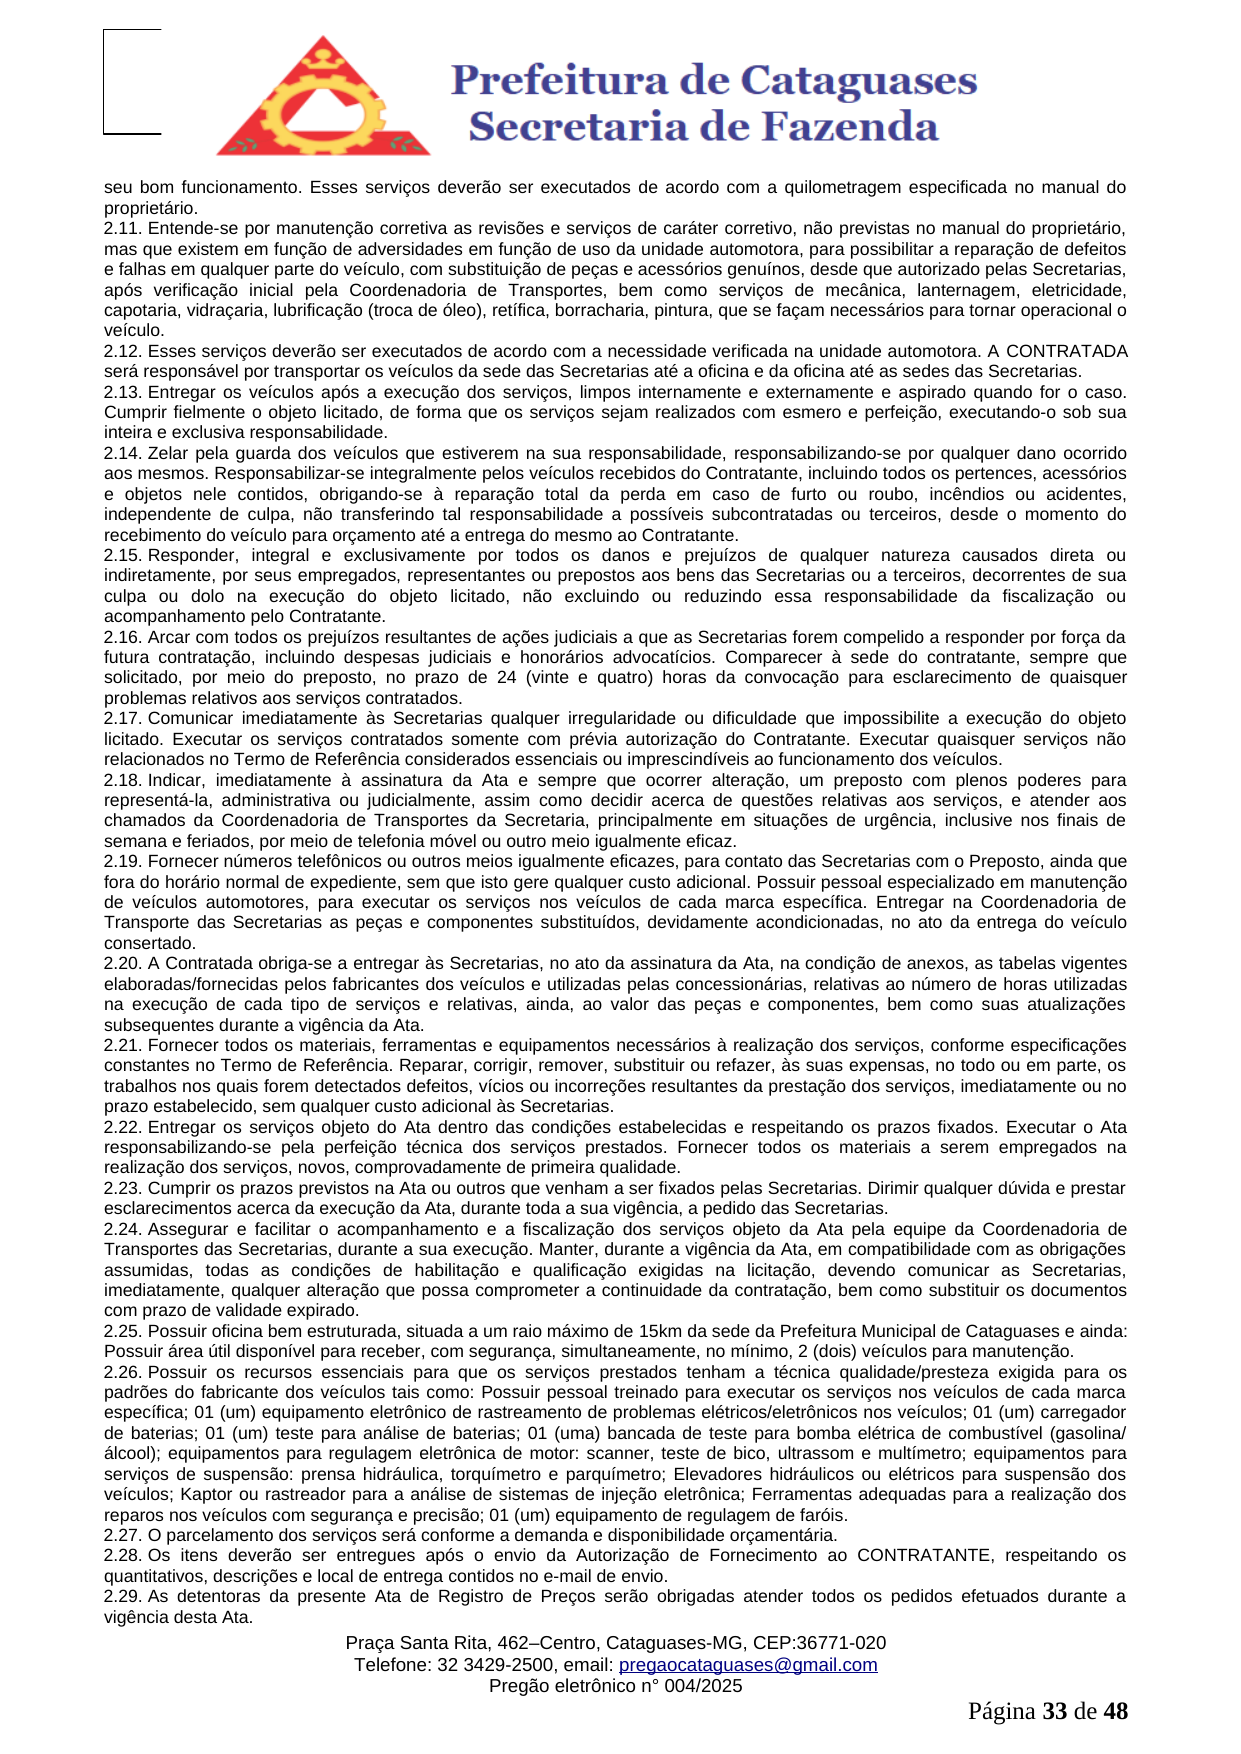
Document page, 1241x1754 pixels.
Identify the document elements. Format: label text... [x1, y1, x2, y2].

list Os itens deverão ser entregues após o envio da Autorização de Fornecimento ao CONTRATANTE, respeitando os quantitativos, descrições e local de entrega contidos no e-mail de envio. [103, 1545, 1128, 1586]
list Entregar os serviços objeto do Ata dentro das condições estabelecidas e respeitando os prazos fixados. Executar o Ata responsabilizando-se pela perfeição técnica dos serviços prestados. Fornecer todos os materiais a serem empregados na realização dos serviços, novos, comprovadamente de primeira qualidade. [103, 1116, 1128, 1178]
list Entende-se por manutenção corretiva as revisões e serviços de caráter corretivo, não previstas no manual do proprietário, mas que existem em função de adversidades em função de uso da unidade automotora, para possibilitar a reparação de defeitos e falhas em qualquer parte do veículo, com substituição de peças e acessórios genuínos, desde que autorizado pelas Secretarias, após verificação inicial pela Coordenadoria de Transportes, bem como serviços de mecânica, lanternagem, eletricidade, capotaria, vidraçaria, lubrificação (troca de óleo), retífica, borracharia, pintura, que se façam necessários para tornar operacional o veículo. [103, 218, 1128, 341]
list Assegurar e facilitar o acompanhamento e a fiscalização dos serviços objeto da Ata pela equipe da Coordenadoria de Transportes das Secretarias, durante a sua execução. Manter, durante a vigência da Ata, em compatibilidade com as obrigações assumidas, todas as condições de habilitação e qualificação exigidas na licitação, devendo comunicar as Secretarias, imediatamente, qualquer alteração que possa comprometer a continuidade da contratação, bem como substituir os documentos com prazo de validade expirado. [103, 1218, 1128, 1321]
list Entregar os veículos após a execução dos serviços, limpos internamente e externamente e aspirado quando for o caso. Cumprir fielmente o objeto licitado, de forma que os serviços sejam realizados com esmero e perfeição, executando-o sob sua inteira e exclusiva responsabilidade. [103, 381, 1128, 443]
list Possuir os recursos essenciais para que os serviços prestados tenham a técnica qualidade/presteza exigida para os padrões do fabricante dos veículos tais como: Possuir pessoal treinado para executar os serviços nos veículos de cada marca específica; 01 (um) equipamento eletrônico de rastreamento de problemas elétricos/eletrônicos nos veículos; 01 (um) carregador de baterias; 01 (um) teste para análise de baterias; 01 (uma) bancada de teste para bomba elétrica de combustível (gasolina/ álcool); equipamentos para regulagem eletrônica de motor: scanner, teste de bico, ultrassom e multímetro; equipamentos para serviços de suspensão: prensa hidráulica, torquímetro e parquímetro; Elevadores hidráulicos ou elétricos para suspensão dos veículos; Kaptor ou rastreador para a análise de sistemas de injeção eletrônica; Ferramentas adequadas para a realização dos reparos nos veículos com segurança e precisão; 01 (um) equipamento de regulagem de faróis. [103, 1361, 1128, 1525]
list Arcar com todos os prejuízos resultantes de ações judiciais a que as Secretarias forem compelido a responder por força da futura contratação, incluindo despesas judiciais e honorários advocatícios. Comparecer à sede do contratante, sempre que solicitado, por meio do preposto, no prazo de 24 (vinte e quatro) horas da convocação para esclarecimento de quaisquer problemas relativos aos serviços contratados. [103, 626, 1128, 708]
picture [161, 29, 1071, 177]
list O parcelamento dos serviços será conforme a demanda e disponibilidade orçamentária. [103, 1525, 1128, 1545]
list As detentoras da presente Ata de Registro de Preços serão obrigadas atender todos os pedidos efetuados durante a vigência desta Ata. [103, 1586, 1128, 1627]
list Indicar, imediatamente à assinatura da Ata e sempre que ocorrer alteração, um preposto com plenos poderes para representá-la, administrativa ou judicialmente, assim como decidir acerca de questões relativas aos serviços, e atender aos chamados da Coordenadoria de Transportes da Secretaria, principalmente em situações de urgência, inclusive nos finais de semana e feriados, por meio de telefonia móvel ou outro meio igualmente eficaz. [103, 769, 1128, 851]
list Fornecer todos os materiais, ferramentas e equipamentos necessários à realização dos serviços, conforme especificações constantes no Termo de Referência. Reparar, corrigir, remover, substituir ou refazer, às suas expensas, no todo ou em parte, os trabalhos nos quais forem detectados defeitos, vícios ou incorreções resultantes da prestação dos serviços, imediatamente ou no prazo estabelecido, sem qualquer custo adicional às Secretarias. [103, 1035, 1128, 1116]
list Possuir oficina bem estruturada, situada a um raio máximo de 15km da sede da Prefeitura Municipal de Cataguases e ainda: Possuir área útil disponível para receber, com segurança, simultaneamente, no mínimo, 2 (dois) veículos para manutenção. [103, 1321, 1128, 1361]
list A Contratada obriga-se a entregar às Secretarias, no ato da assinatura da Ata, na condição de anexos, as tabelas vigentes elaboradas/fornecidas pelos fabricantes dos veículos e utilizadas pelas concessionárias, relativas ao número de horas utilizadas na execução de cada tipo de serviços e relativas, ainda, ao valor das peças e componentes, bem como suas atualizações subsequentes durante a vigência da Ata. [103, 953, 1128, 1035]
list Fornecer números telefônicos ou outros meios igualmente eficazes, para contato das Secretarias com o Preposto, ainda que fora do horário normal de expediente, sem que isto gere qualquer custo adicional. Possuir pessoal especializado em manutenção de veículos automotores, para executar os serviços nos veículos de cada marca específica. Entregar na Coordenadoria de Transporte das Secretarias as peças e componentes substituídos, devidamente acondicionadas, no ato da entrega do veículo consertado. [103, 851, 1128, 953]
list Cumprir os prazos previstos na Ata ou outros que venham a ser fixados pelas Secretarias. Dirimir qualquer dúvida e prestar esclarecimentos acerca da execução da Ata, durante toda a sua vigência, a pedido das Secretarias. [103, 1178, 1128, 1218]
list Comunicar imediatamente às Secretarias qualquer irregularidade ou dificuldade que impossibilite a execução do objeto licitado. Executar os serviços contratados somente com prévia autorização do Contratante. Executar quaisquer serviços não relacionados no Termo de Referência considerados essenciais ou imprescindíveis ao funcionamento dos veículos. [103, 708, 1128, 769]
list Zelar pela guarda dos veículos que estiverem na sua responsabilidade, responsabilizando-se por qualquer dano ocorrido aos mesmos. Responsabilizar-se integralmente pelos veículos recebidos do Contratante, incluindo todos os pertences, acessórios e objetos nele contidos, obrigando-se à reparação total da perda em caso de furto ou roubo, incêndios ou acidentes, independente de culpa, não transferindo tal responsabilidade a possíveis subcontratadas ou terceiros, desde o momento do recebimento do veículo para orçamento até a entrega do mesmo ao Contratante. [103, 443, 1128, 545]
list Esses serviços deverão ser executados de acordo com a necessidade verificada na unidade automotora. A CONTRATADA será responsável por transportar os veículos da sede das Secretarias até a oficina e da oficina até as sedes das Secretarias. [103, 341, 1128, 381]
list Responder, integral e exclusivamente por todos os danos e prejuízos de qualquer natureza causados direta ou indiretamente, por seus empregados, representantes ou prepostos aos bens das Secretarias ou a terceiros, decorrentes de sua culpa ou dolo na execução do objeto licitado, não excluindo ou reduzindo essa responsabilidade da fiscalização ou acompanhamento pelo Contratante. [103, 545, 1128, 626]
